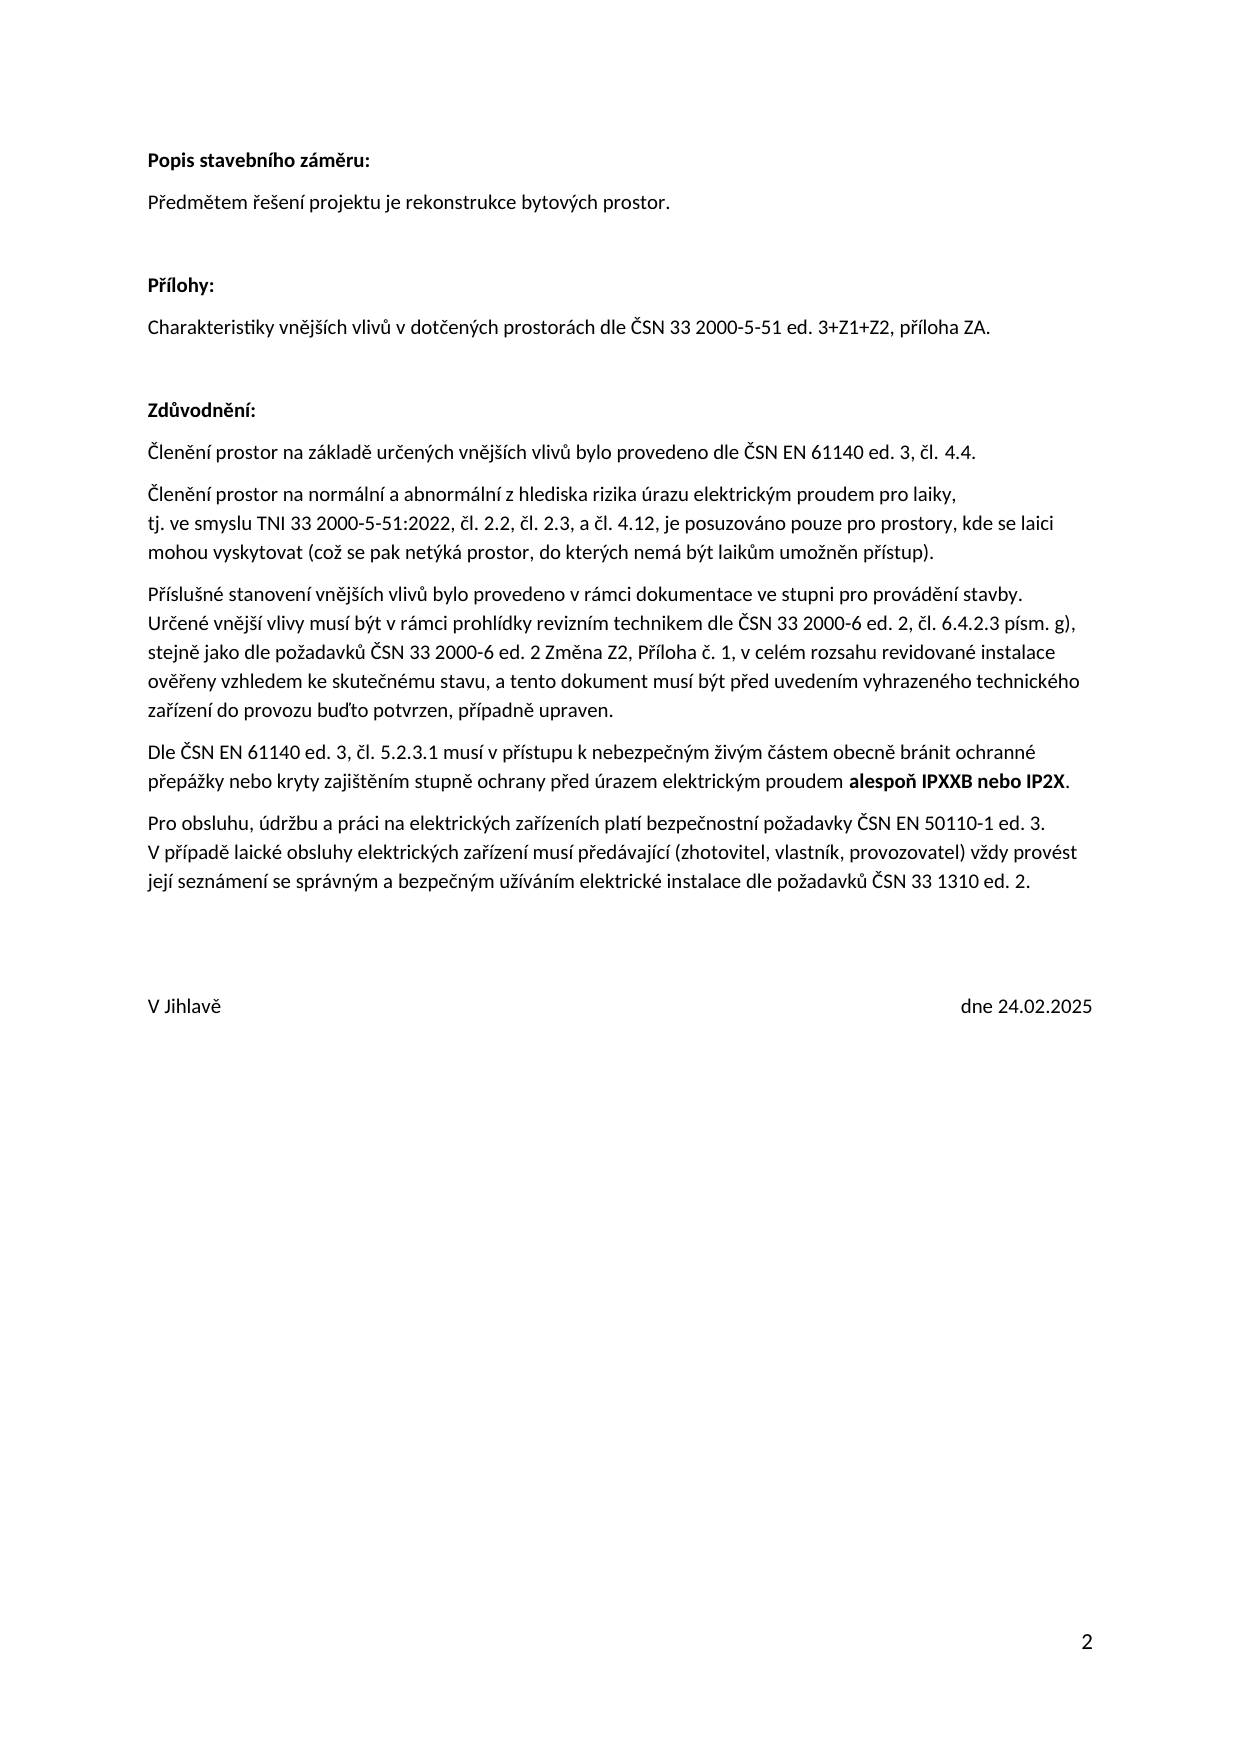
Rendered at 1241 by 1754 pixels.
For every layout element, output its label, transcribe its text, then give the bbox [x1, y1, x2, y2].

text Příslušné stanovení vnějších vlivů bylo provedeno v rámci dokumentace ve stupni pro provádění stavby. Určené vnější vlivy musí být v rámci prohlídky revizním technikem dle ČSN 33 2000-6 ed. 2, čl. 6.4.2.3 písm. g), stejně jako dle požadavků ČSN 33 2000-6 ed. 2 Změna Z2, Příloha č. 1, v celém rozsahu revidované instalace ověřeny vzhledem ke skutečnému stavu, a tento dokument musí být před uvedením vyhrazeného technického zařízení do provozu buďto potvrzen, případně upraven. [148, 581, 1093, 723]
text Předmětem řešení projektu je rekonstrukce bytových prostor. [148, 189, 1093, 215]
text Dle ČSN EN 61140 ed. 3, čl. 5.2.3.1 musí v přístupu k nebezpečným živým částem obecně bránit ochranné přepážky nebo kryty zajištěním stupně ochrany před úrazem elektrickým proudem alespoň IPXXB nebo IP2X. [148, 739, 1093, 794]
text Zdůvodnění: [148, 398, 1093, 423]
text Popis stavebního záměru: [148, 148, 1093, 173]
text Členění prostor na základě určených vnějších vlivů bylo provedeno dle ČSN EN 61140 ed. 3, čl. 4.4. [148, 439, 1093, 465]
text V Jihlavě dne 24.02.2025 [148, 993, 1093, 1019]
text Členění prostor na normální a abnormální z hlediska rizika úrazu elektrickým proudem pro laiky, tj. ve smyslu TNI 33 2000-5-51:2022, čl. 2.2, čl. 2.3, a čl. 4.12, je posuzováno pouze pro prostory, kde se laici mohou vyskytovat (což se pak netýká prostor, do kterých nemá být laikům umožněn přístup). [148, 481, 1093, 565]
text Charakteristiky vnějších vlivů v dotčených prostorách dle ČSN 33 2000-5-51 ed. 3+Z1+Z2, příloha ZA. [148, 314, 1093, 340]
text Pro obsluhu, údržbu a práci na elektrických zařízeních platí bezpečnostní požadavky ČSN EN 50110-1 ed. 3. V případě laické obsluhy elektrických zařízení musí předávající (zhotovitel, vlastník, provozovatel) vždy provést její seznámení se správným a bezpečným užíváním elektrické instalace dle požadavků ČSN 33 1310 ed. 2. [148, 810, 1093, 894]
text Přílohy: [148, 273, 1093, 298]
